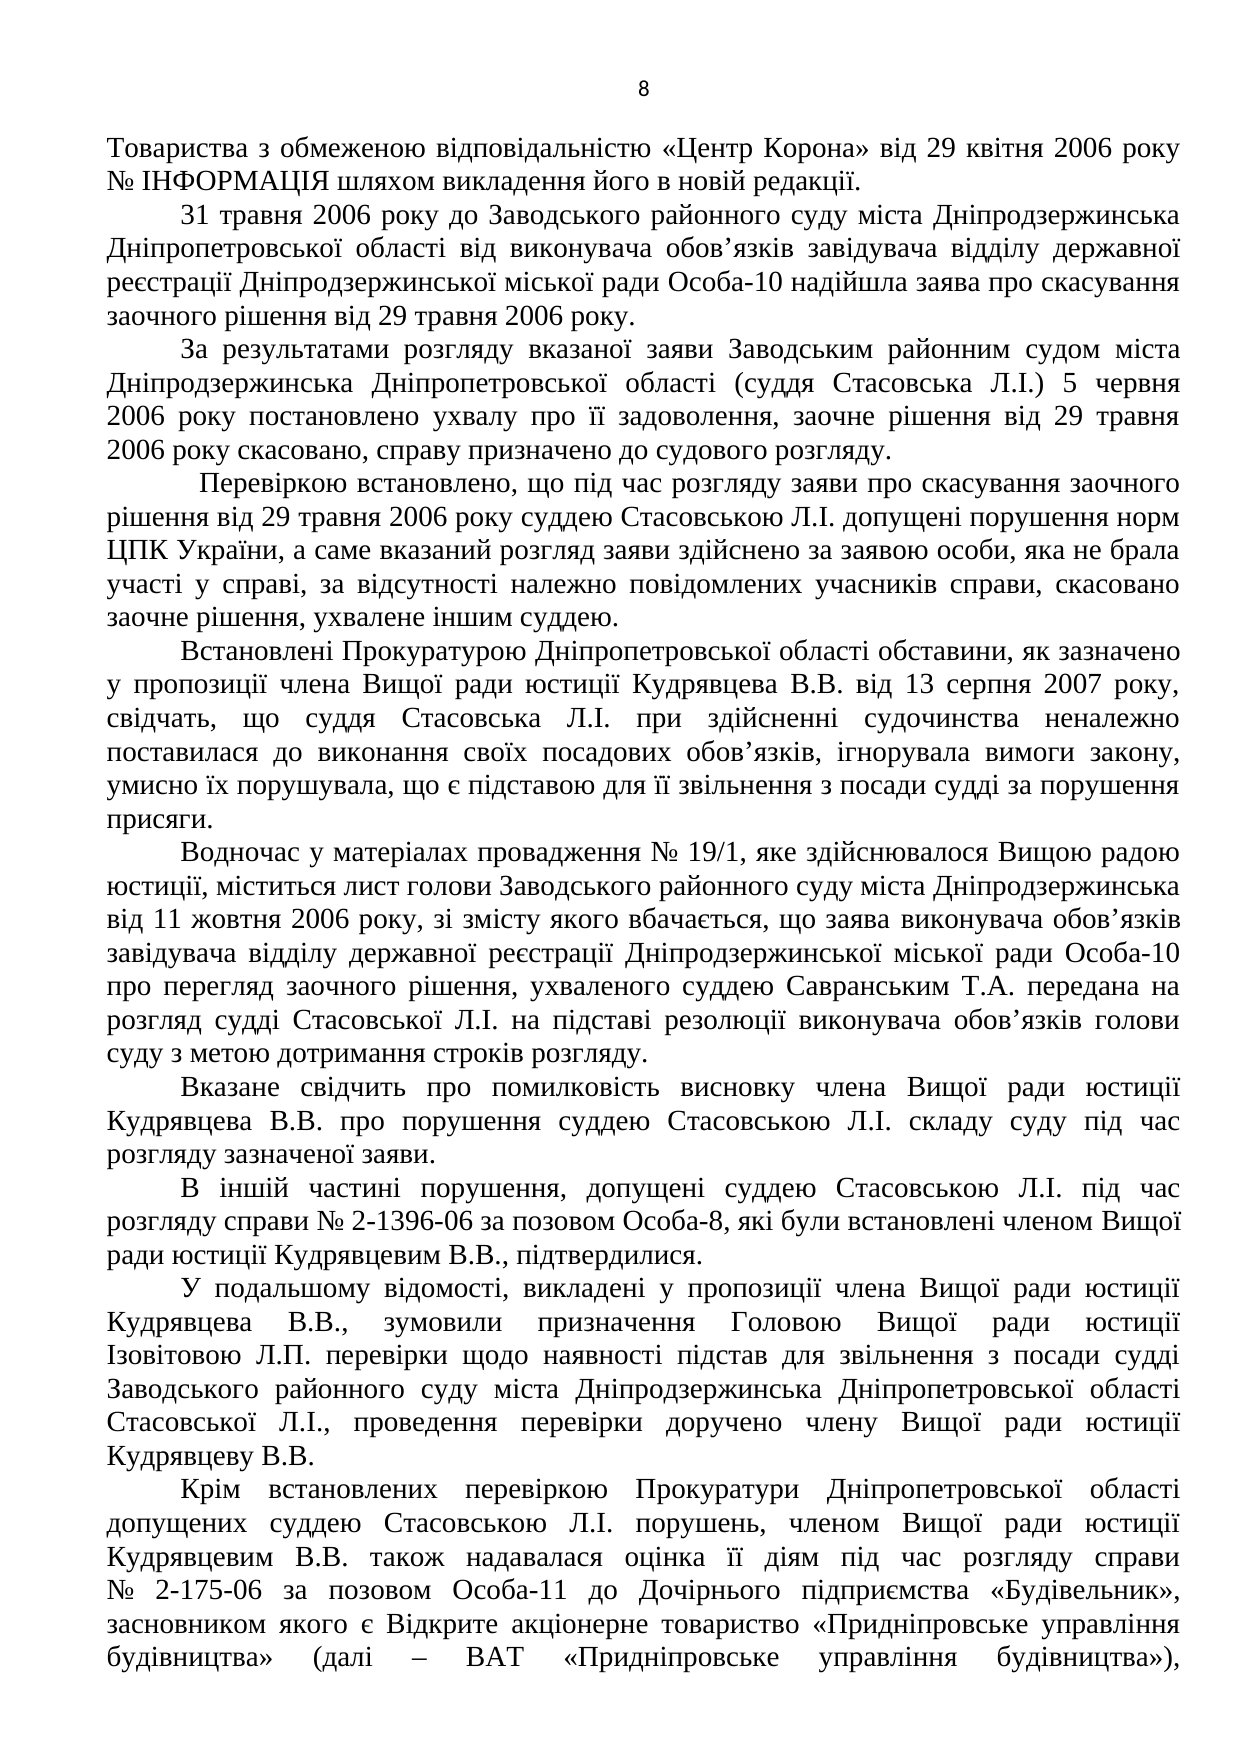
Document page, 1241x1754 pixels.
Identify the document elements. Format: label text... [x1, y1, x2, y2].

text За результатами розгляду вказаної заяви Заводським районним судом міста Дніпродзержинська Дніпропетровської області (суддя Стасовська Л.І.) 5 червня 2006 року постановлено ухвалу про її задоволення, заочне рішення від 29 травня 2006 року скасовано, справу призначено до судового розгляду. [106, 331, 1181, 465]
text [106, 1472, 1181, 1673]
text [106, 130, 1181, 197]
text Водночас у матеріалах провадження № 19/1, яке здійснювалося Вищою радою юстиції, міститься лист голови Заводського районного суду міста Дніпродзержинська від 11 жовтня 2006 року, зі змісту якого вбачається, що заява виконувача обов’язків завідувача відділу державної реєстрації Дніпродзержинської міської ради Особа-10 про перегляд заочного рішення, ухваленого суддею Савранським Т.А. передана на розгляд судді Стасовської Л.І. на підставі резолюції виконувача обов’язків голови суду з метою дотримання строків розгляду. [106, 834, 1181, 1069]
text 31 травня 2006 року до Заводського районного суду міста Дніпродзержинська Дніпропетровської області від виконувача обов’язків завідувача відділу державної реєстрації Дніпродзержинської міської ради Особа-10 надійшла заява про скасування заочного рішення від 29 травня 2006 року. [106, 197, 1181, 331]
text В іншій частині порушення, допущені суддею Стасовською Л.І. під час розгляду справи № 2-1396-06 за позовом Особа-8, які були встановлені членом Вищої ради юстиції Кудрявцевим В.В., підтвердилися. [106, 1170, 1181, 1270]
text Перевіркою встановлено, що під час розгляду заяви про скасування заочного рішення від 29 травня 2006 року суддею Стасовською Л.І. допущені порушення норм ЦПК України, а саме вказаний розгляд заяви здійснено за заявою особи, яка не брала участі у справі, за відсутності належно повідомлених учасників справи, скасовано заочне рішення, ухвалене іншим суддею. [106, 465, 1181, 633]
text Вказане свідчить про помилковість висновку члена Вищої ради юстиції Кудрявцева В.В. про порушення суддею Стасовською Л.І. складу суду під час розгляду зазначеної заяви. [106, 1069, 1181, 1170]
text У подальшому відомості, викладені у пропозиції члена Вищої ради юстиції Кудрявцева В.В., зумовили призначення Головою Вищої ради юстиції Ізовітовою Л.П. перевірки щодо наявності підстав для звільнення з посади судді Заводського районного суду міста Дніпродзержинська Дніпропетровської області Стасовської Л.І., проведення перевірки доручено члену Вищої ради юстиції Кудрявцеву В.В. [106, 1270, 1181, 1472]
text Встановлені Прокуратурою Дніпропетровської області обставини, як зазначено у пропозиції члена Вищої ради юстиції Кудрявцева В.В. від 13 серпня 2007 року, свідчать, що суддя Стасовська Л.І. при здійсненні судочинства неналежно поставилася до виконання своїх посадових обов’язків, ігнорувала вимоги закону, умисно їх порушувала, що є підставою для її звільнення з посади судді за порушення присяги. [106, 633, 1181, 834]
